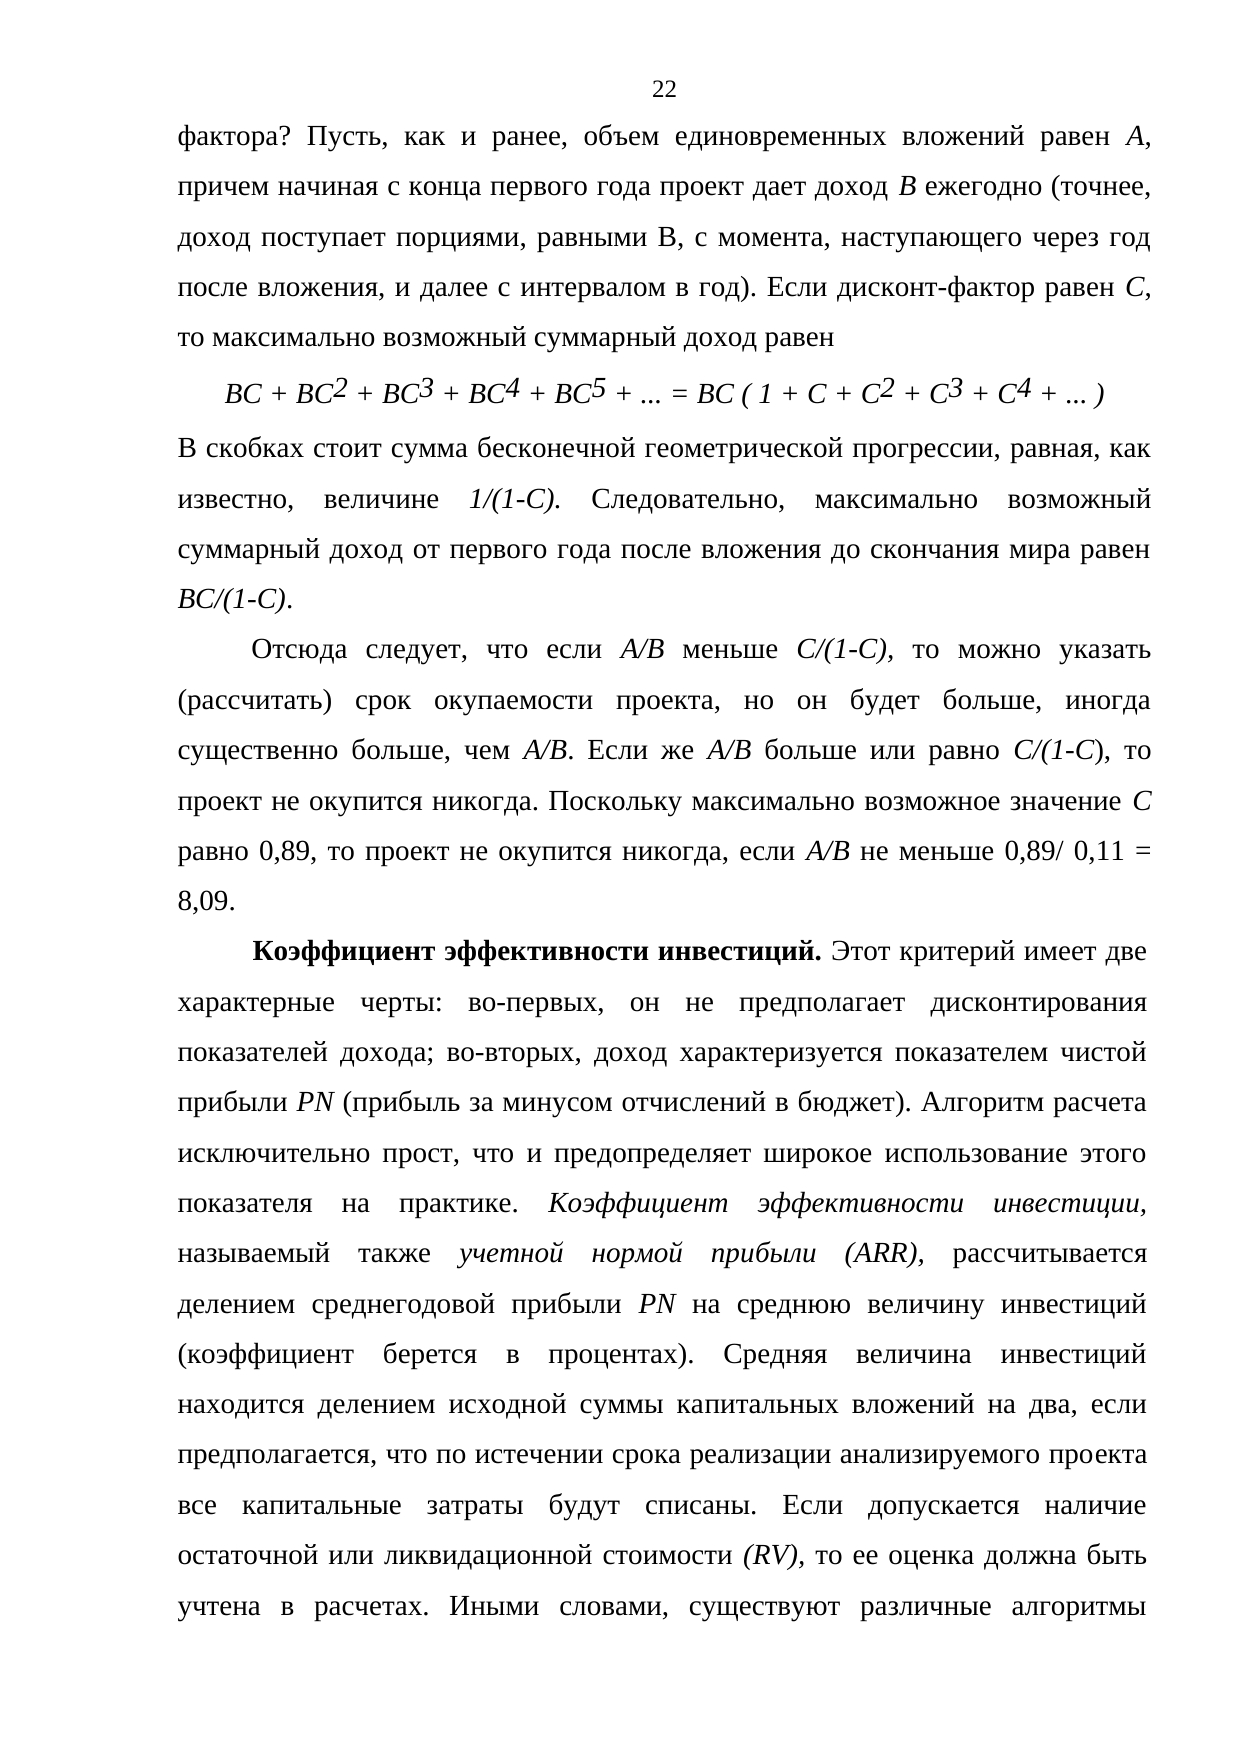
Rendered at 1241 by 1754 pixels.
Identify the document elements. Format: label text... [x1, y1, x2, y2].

text ВС + ВС2 + ВС3 + ВС4 + ВС5 + ... = ВС ( 1 + С + С2 + С3 + С4 + ... ) [177, 370, 1152, 410]
text Отсюда следует, что если А/В меньше С/(1-С), то можно указать (рассчитать) срок окупаемости проекта, но он будет больше, иногда существенно больше, чем А/В. Если же А/В больше или равно С/(1-С), то проект не окупится никогда. Поскольку максимально возможное значение С равно 0,89, то проект не окупится никогда, если А/В не меньше 0,89/ 0,11 = 8,09. [177, 632, 1152, 917]
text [177, 118, 1152, 353]
text В скобках стоит сумма бесконечной геометрической прогрессии, равная, как известно, величине 1/(1-С). Следовательно, максимально возможный суммарный доход от первого года после вложения до скончания мира равен ВС/(1-С). [177, 430, 1152, 615]
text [177, 933, 1147, 1621]
